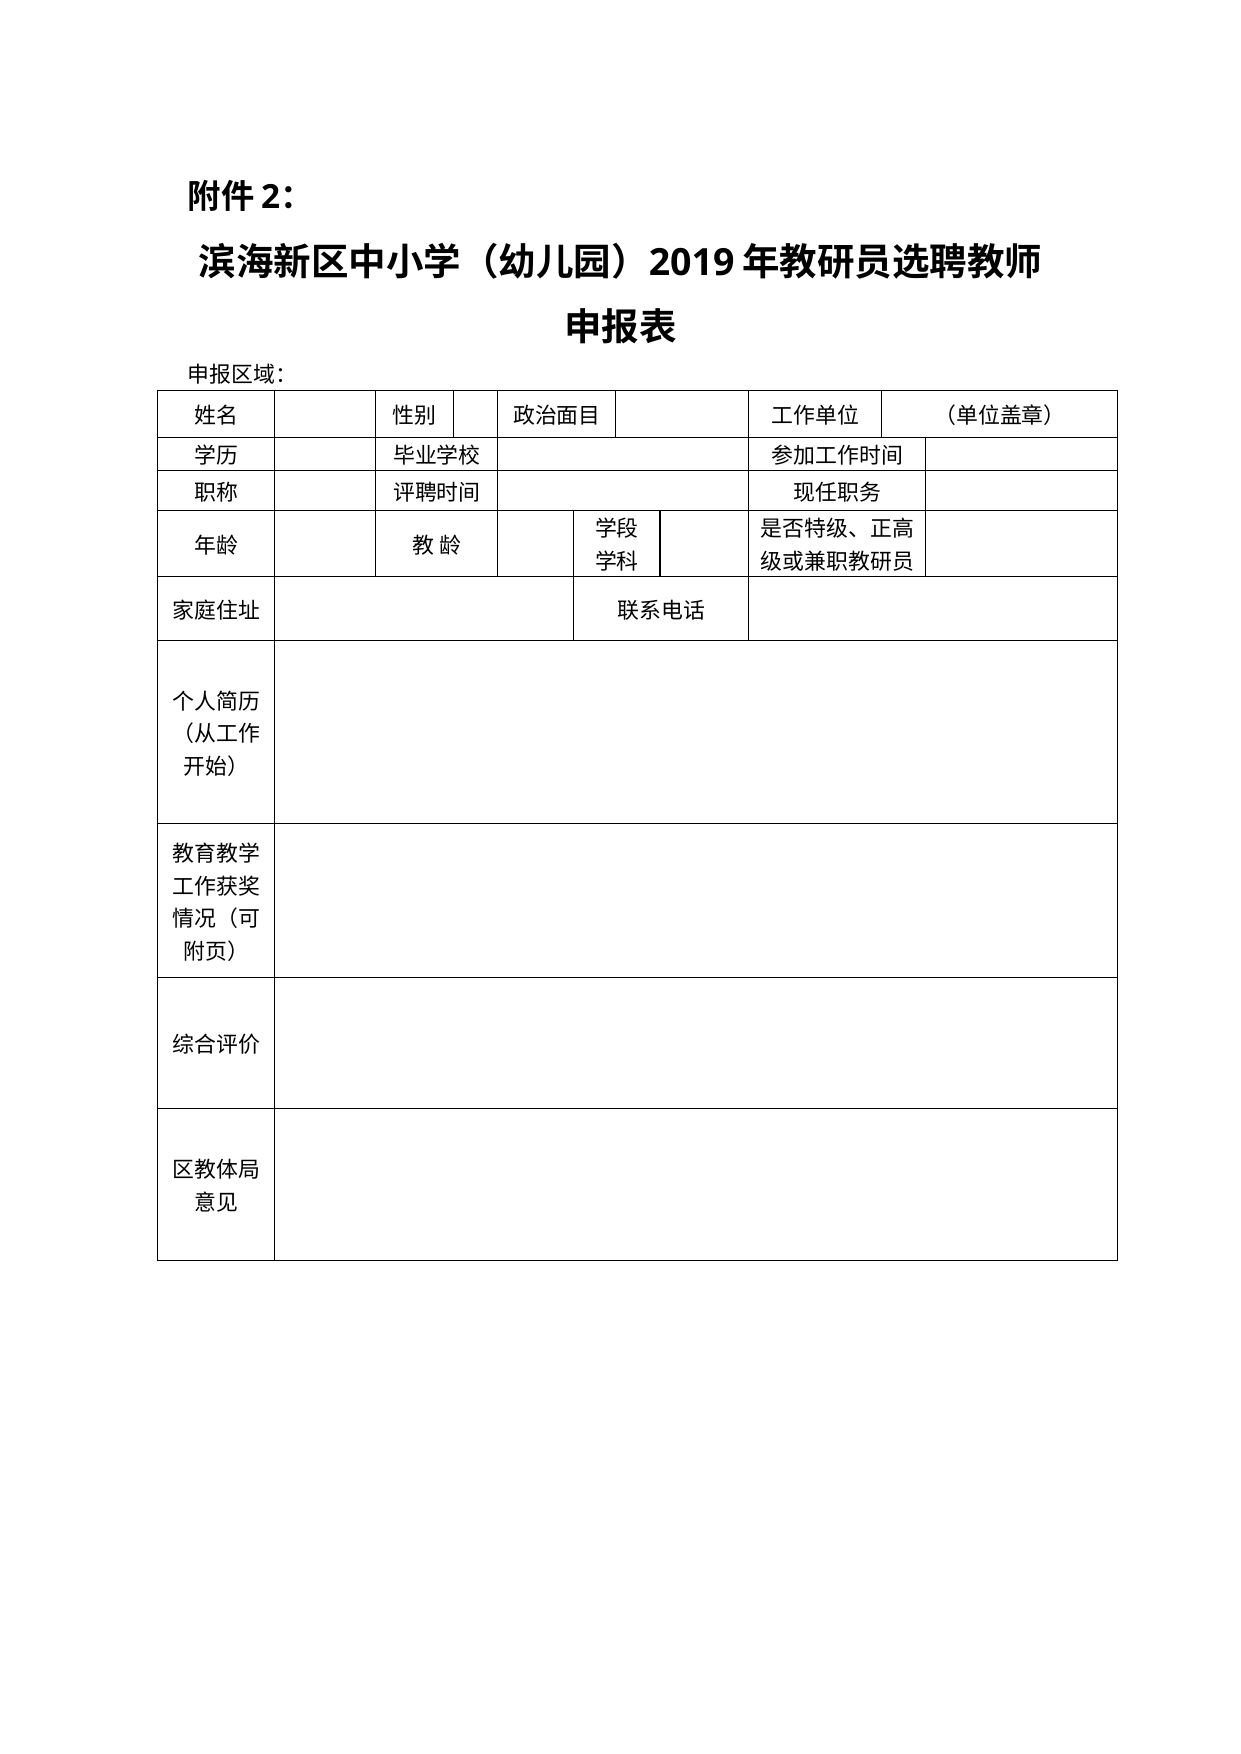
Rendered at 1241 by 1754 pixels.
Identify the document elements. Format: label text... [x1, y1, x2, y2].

table_header （单位盖章） [882, 391, 1117, 437]
table_cell 职称 [158, 471, 274, 510]
table_cell 教 龄 [376, 511, 497, 576]
table_cell [275, 577, 573, 640]
text 附件2： [187, 162, 1053, 227]
table_cell 综合评价 [158, 978, 274, 1108]
table_cell 区教体局 意见 [158, 1109, 274, 1259]
table_cell [275, 1109, 1117, 1259]
text 申报表 [187, 292, 1053, 357]
table_cell [498, 438, 748, 470]
table_cell [275, 641, 1117, 823]
table_cell [926, 511, 1117, 576]
table_cell 参加工作时间 [749, 438, 925, 470]
table_cell [275, 438, 375, 470]
table_header 性别 [376, 391, 453, 437]
table_cell [275, 824, 1117, 977]
table_cell 是否特级、正高级或兼职教研员 [749, 511, 925, 576]
table_header [616, 391, 748, 437]
table_cell [275, 978, 1117, 1108]
table_cell [661, 511, 748, 576]
table_header 工作单位 [749, 391, 881, 437]
table_cell 学历 [158, 438, 274, 470]
table_cell 现任职务 [749, 471, 925, 510]
table_cell 教育教学工作获奖情况（可附页） [158, 824, 274, 977]
table_cell 年龄 [158, 511, 274, 576]
table_cell 个人简历（从工作开始） [158, 641, 274, 823]
table_cell [926, 471, 1117, 510]
table_cell 家庭住址 [158, 577, 274, 640]
table_cell [749, 577, 1117, 640]
table_cell [275, 511, 375, 576]
table_cell [275, 471, 375, 510]
table_cell 评聘时间 [376, 471, 497, 510]
table_cell 毕业学校 [376, 438, 497, 470]
table_header 姓名 [158, 391, 274, 437]
table_header [275, 391, 375, 437]
text 申报区域： [187, 357, 1053, 389]
table_cell 学段 学科 [574, 511, 659, 576]
table_header [454, 391, 497, 437]
table_cell [926, 438, 1117, 470]
table_cell [498, 471, 748, 510]
text 滨海新区中小学（幼儿园）2019年教研员选聘教师 [187, 227, 1053, 292]
table_cell [498, 511, 573, 576]
table_header 政治面目 [498, 391, 615, 437]
table_cell 联系电话 [574, 577, 748, 640]
